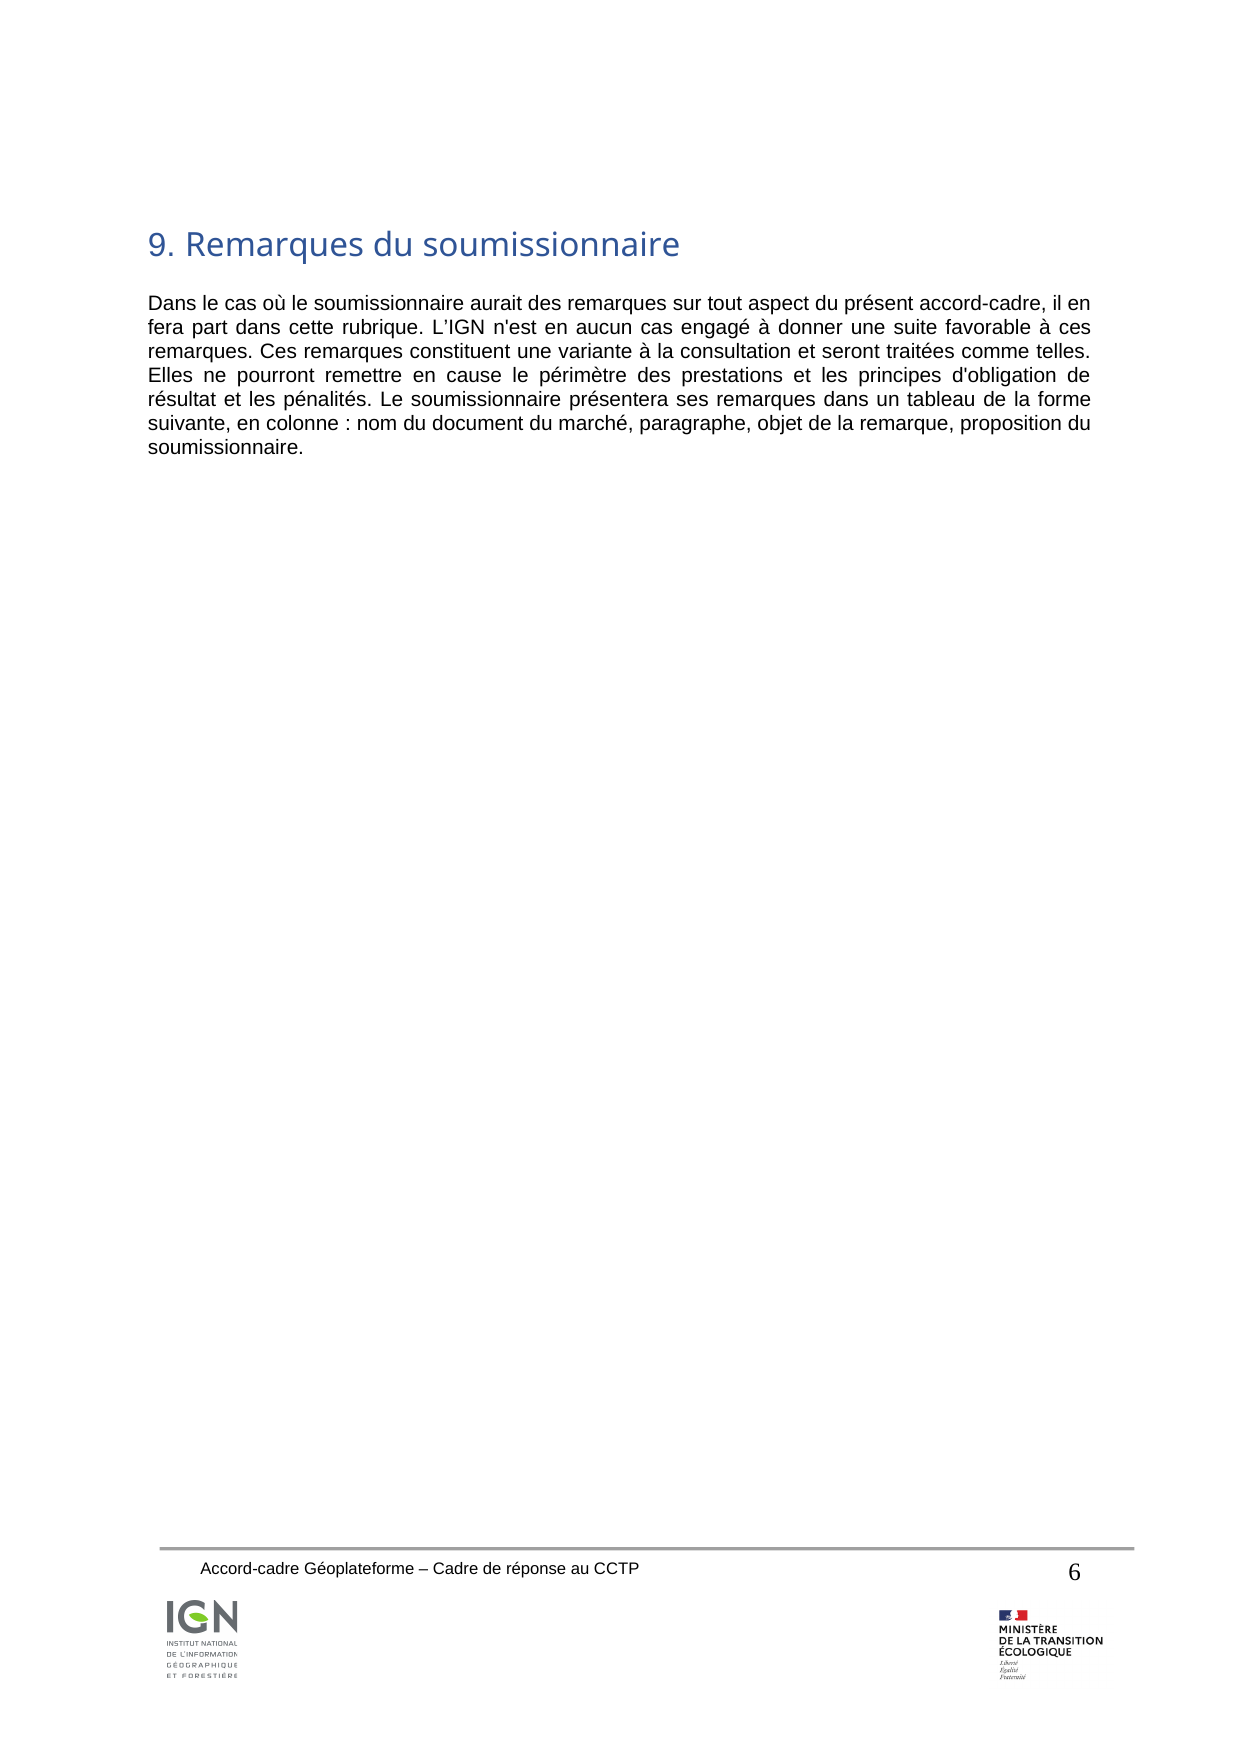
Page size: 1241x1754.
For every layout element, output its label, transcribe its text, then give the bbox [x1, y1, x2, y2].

text Dans le cas où le soumissionnaire aurait des remarques sur tout aspect du présent accord-cadre, il en fera part dans cette rubrique. L’IGN n'est en aucun cas engagé à donner une suite favorable à ces remarques. Ces remarques constituent une variante à la consultation et seront traitées comme telles. Elles ne pourront remettre en cause le périmètre des prestations et les principes d'obligation de résultat et les pénalités. Le soumissionnaire présentera ses remarques dans un tableau de la forme suivante, en colonne : nom du document du marché, paragraphe, objet de la remarque, proposition du soumissionnaire. [148, 291, 1092, 459]
picture [989, 1600, 1115, 1689]
picture [167, 1600, 238, 1678]
subtitle Remarques du soumissionnaire [148, 221, 1092, 266]
